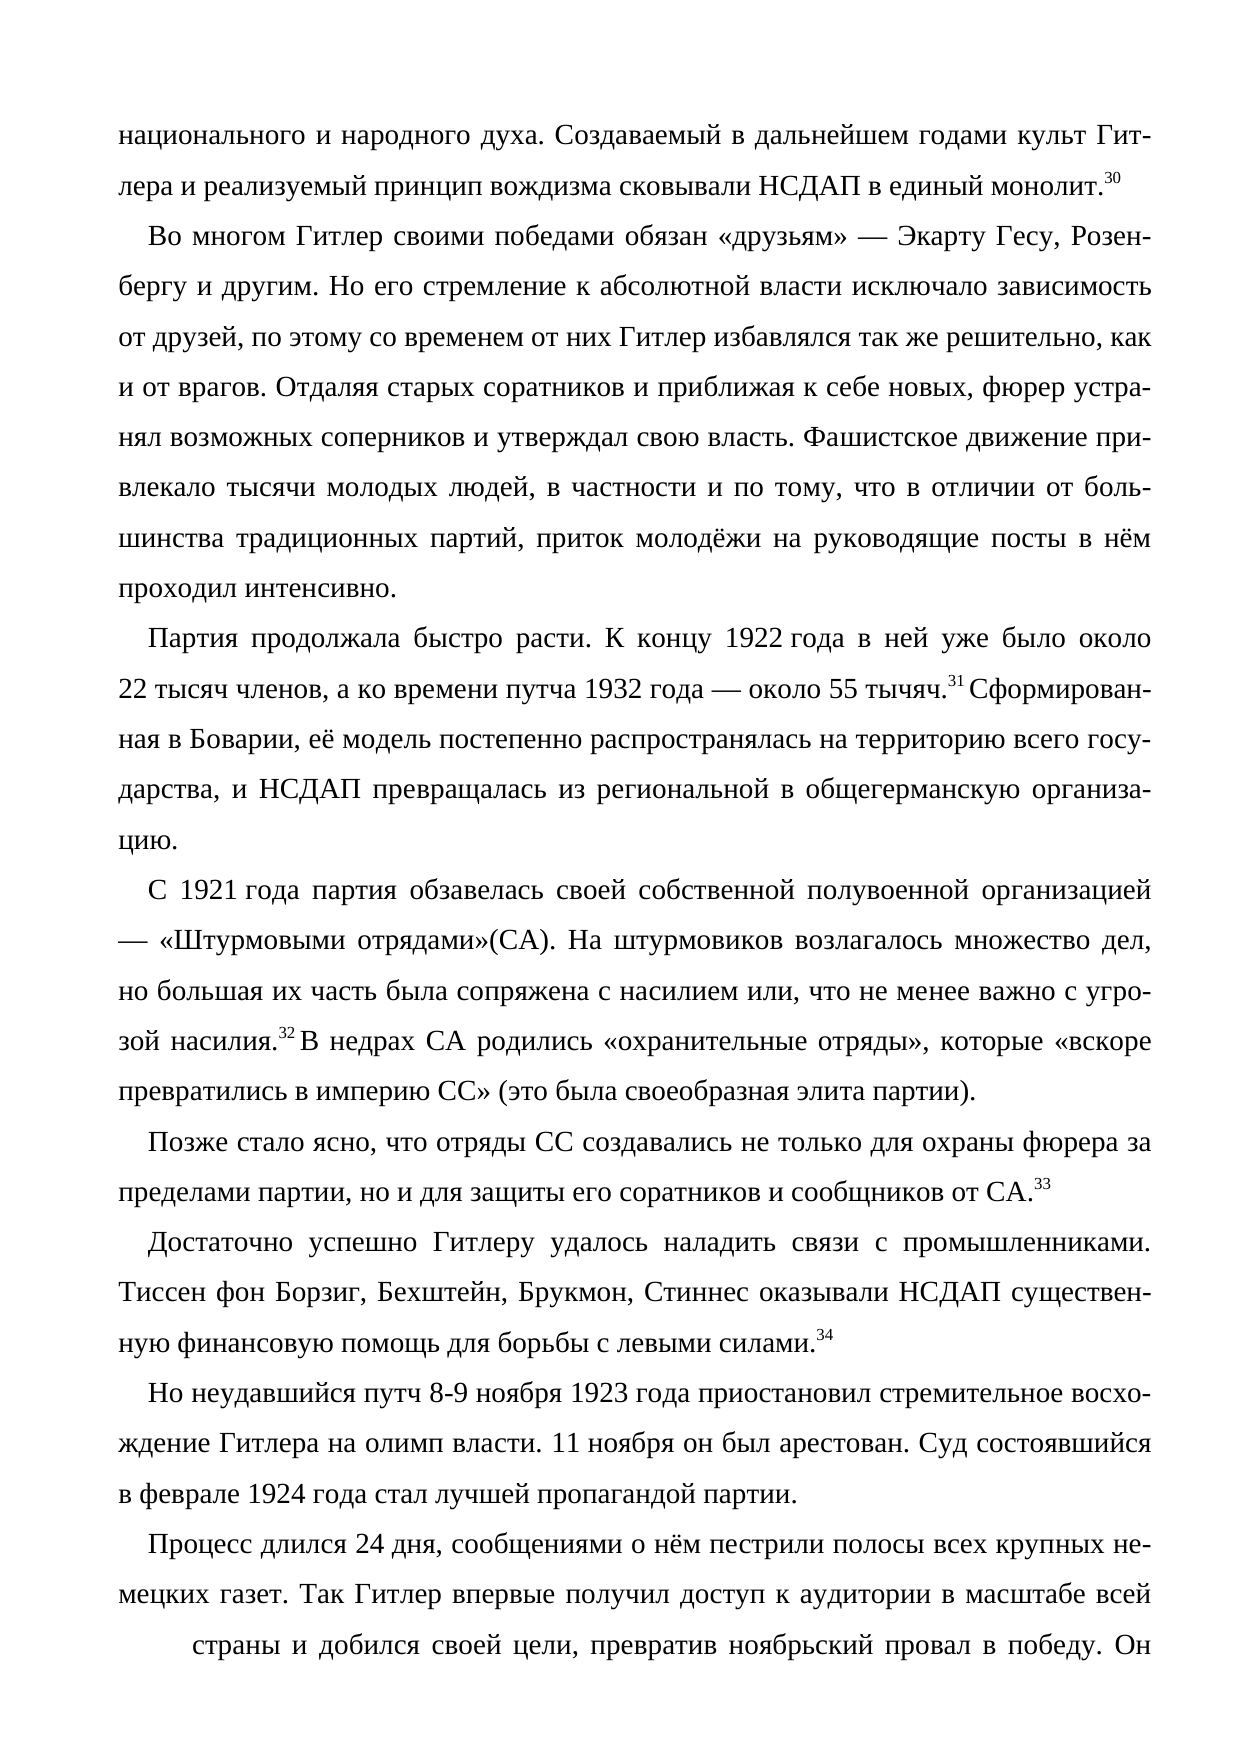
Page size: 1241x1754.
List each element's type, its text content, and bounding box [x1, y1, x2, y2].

text С 1921 года партия обзавелась своей собственной полувоенной организацией — «Штурмовыми отрядами»(СА). На штурмовиков возлагалось множество дел, но большая их часть была сопряжена с насилием или, что не менее важно с угрозой насилия.32 В недрах СА родились «охранительные отряды», которые «вскоре превратились в империю СС» (это была своеобразная элита партии). [118, 872, 1152, 1107]
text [118, 117, 1152, 201]
text Партия продолжала быстро расти. К концу 1922 года в ней уже было около 22 тысяч членов, а ко времени путча 1932 года — около 55 тычяч.31 Сформированная в Боварии, её модель постепенно распространялась на территорию всего государства, и НСДАП превращалась из региональной в общегерманскую организацию. [118, 621, 1152, 855]
text Достаточно успешно Гитлеру удалось наладить связи с промышленниками. Тиссен фон Борзиг, Бехштейн, Брукмон, Стиннес оказывали НСДАП существенную финансовую помощь для борьбы с левыми силами.34 [118, 1224, 1152, 1358]
text Во многом Гитлер своими победами обязан «друзьям» — Экарту Гесу, Розенбергу и другим. Но его стремление к абсолютной власти исключало зависимость от друзей, по этому со временем от них Гитлер избавлялся так же решительно, как и от врагов. Отдаляя старых соратников и приближая к себе новых, фюрер устранял возможных соперников и утверждал свою власть. Фашистское движение привлекало тысячи молодых людей, в частности и по тому, что в отличии от большинства традиционных партий, приток молодёжи на руководящие посты в нём проходил интенсивно. [118, 218, 1152, 604]
text Но неудавшийся путч 8-9 ноября 1923 года приостановил стремительное восхождение Гитлера на олимп власти. 11 ноября он был арестован. Суд состоявшийся в феврале 1924 года стал лучшей пропагандой партии. [118, 1375, 1152, 1509]
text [118, 1526, 1152, 1660]
text Позже стало ясно, что отряды СС создавались не только для охраны фюрера за пределами партии, но и для защиты его соратников и сообщников от СА.33 [118, 1124, 1152, 1207]
